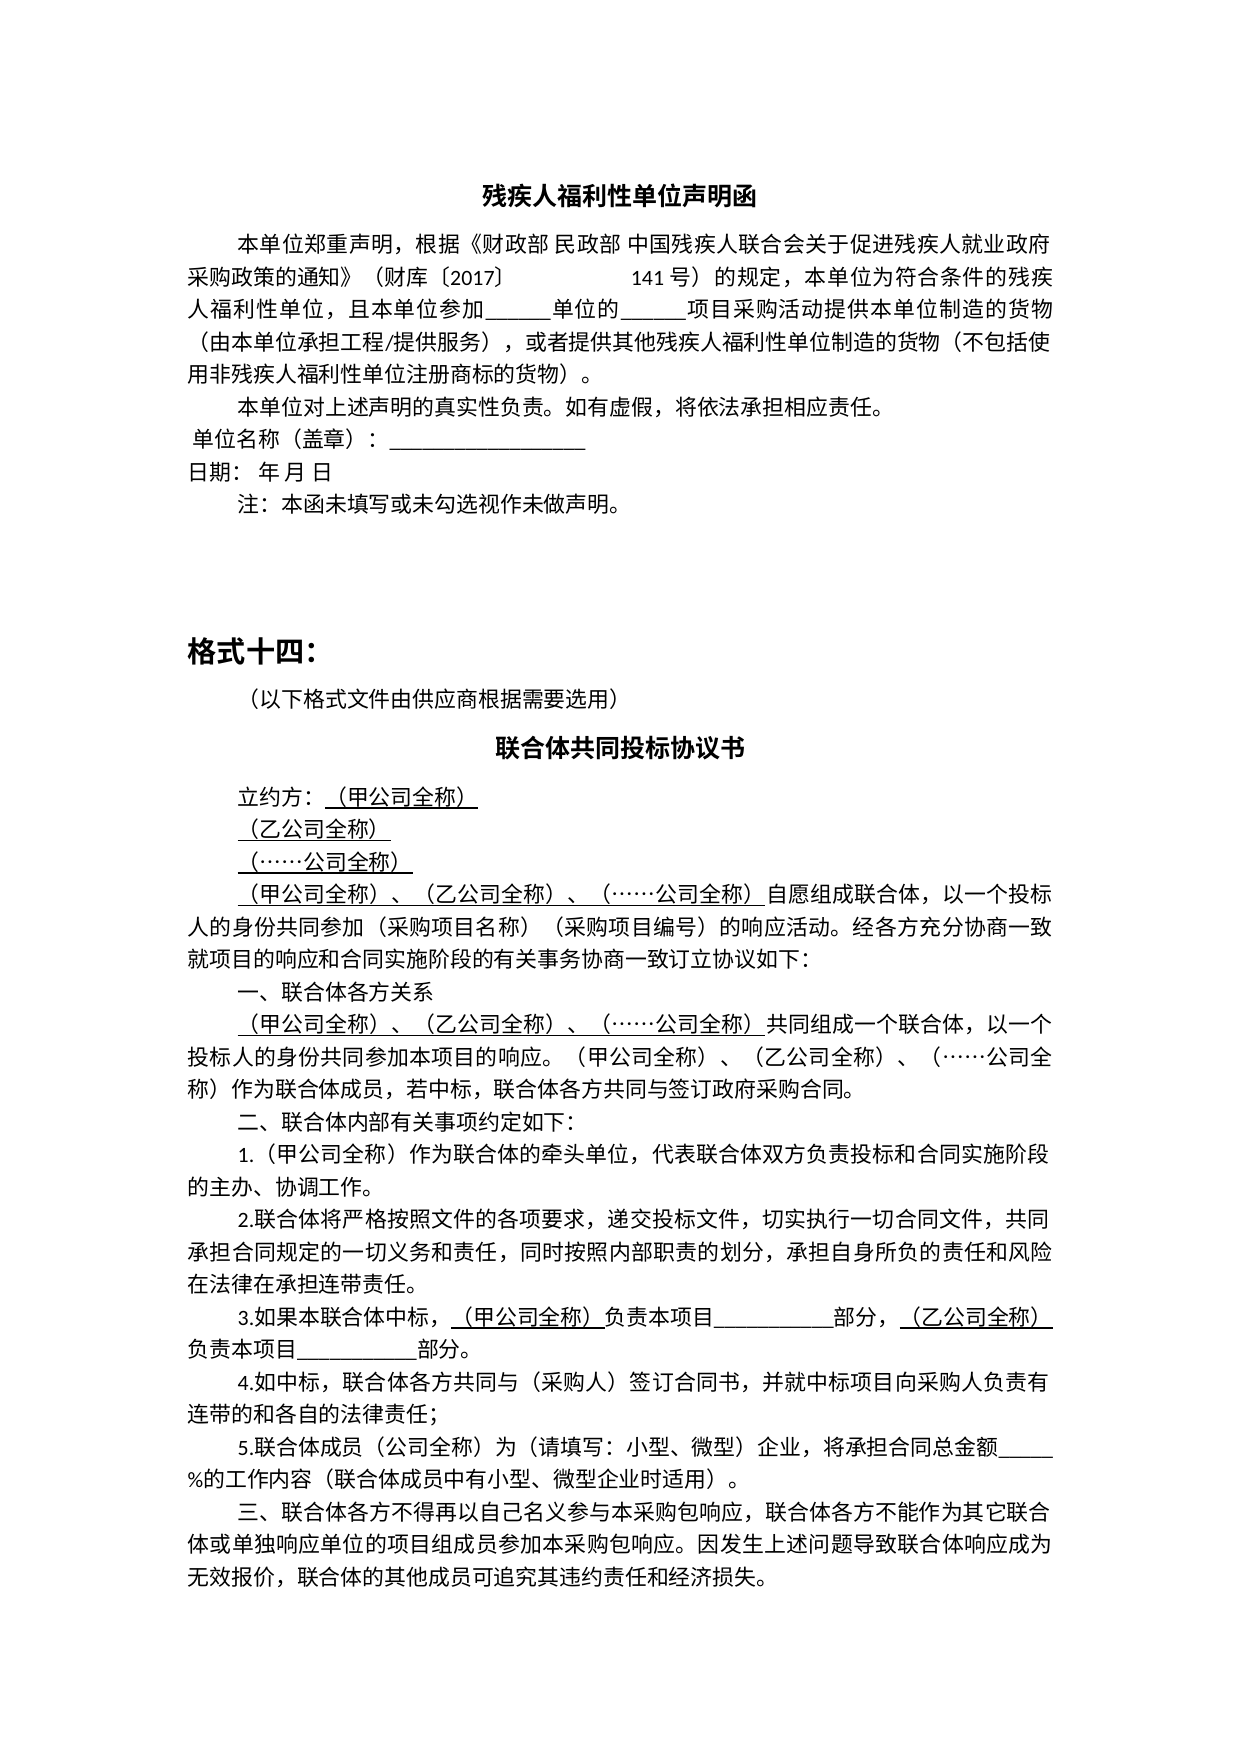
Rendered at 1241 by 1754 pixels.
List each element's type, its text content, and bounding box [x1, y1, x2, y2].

text 日期： 年 月 日 [187, 454, 1053, 487]
text 一、联合体各方关系 [187, 974, 1053, 1007]
text 5.联合体成员（公司全称）为（请填写：小型、微型）企业，将承担合同总金额_____%的工作内容（联合体成员中有小型、微型企业时适用）。 [187, 1429, 1053, 1494]
text 联合体共同投标协议书 [187, 714, 1053, 779]
text 本单位郑重声明，根据《财政部 民政部 中国残疾人联合会关于促进残疾人就业政府采购政策的通知》（财库〔2017〕 141号）的规定，本单位为符合条件的残疾人福利性单位，且本单位参加______单位的______项目采购活动提供本单位制造的货物（由本单位承担工程/提供服务），或者提供其他残疾人福利性单位制造的货物（不包括使用非残疾人福利性单位注册商标的货物）。 [187, 227, 1053, 389]
text 立约方：（甲公司全称） [187, 779, 1053, 812]
text 注：本函未填写或未勾选视作未做声明。 [187, 487, 1053, 519]
text （甲公司全称）、（乙公司全称）、（……公司全称）共同组成一个联合体，以一个投标人的身份共同参加本项目的响应。（甲公司全称）、（乙公司全称）、（……公司全称）作为联合体成员，若中标，联合体各方共同与签订政府采购合同。 [187, 1007, 1053, 1104]
text （……公司全称） [187, 844, 1053, 877]
text （乙公司全称） [187, 812, 1053, 844]
text 单位名称（盖章）：__________________ [187, 422, 1053, 454]
text （以下格式文件由供应商根据需要选用） [187, 682, 1053, 714]
text 本单位对上述声明的真实性负责。如有虚假，将依法承担相应责任。 [187, 389, 1053, 422]
text 4.如中标，联合体各方共同与（采购人）签订合同书，并就中标项目向采购人负责有连带的和各自的法律责任； [187, 1364, 1053, 1429]
text 残疾人福利性单位声明函 [187, 162, 1053, 227]
text 1.（甲公司全称）作为联合体的牵头单位，代表联合体双方负责投标和合同实施阶段的主办、协调工作。 [187, 1137, 1053, 1202]
text （甲公司全称）、（乙公司全称）、（……公司全称）自愿组成联合体，以一个投标人的身份共同参加（采购项目名称）（采购项目编号）的响应活动。经各方充分协商一致，就项目的响应和合同实施阶段的有关事务协商一致订立协议如下： [187, 877, 1053, 974]
text 格式十四： [187, 617, 1053, 682]
text 三、联合体各方不得再以自己名义参与本采购包响应，联合体各方不能作为其它联合体或单独响应单位的项目组成员参加本采购包响应。因发生上述问题导致联合体响应成为无效报价，联合体的其他成员可追究其违约责任和经济损失。 [187, 1494, 1053, 1592]
text 2.联合体将严格按照文件的各项要求，递交投标文件，切实执行一切合同文件，共同承担合同规定的一切义务和责任，同时按照内部职责的划分，承担自身所负的责任和风险，在法律在承担连带责任。 [187, 1202, 1053, 1299]
text 3.如果本联合体中标，（甲公司全称）负责本项目___________部分，（乙公司全称）负责本项目___________部分。 [187, 1299, 1053, 1364]
text 二、联合体内部有关事项约定如下： [187, 1104, 1053, 1137]
